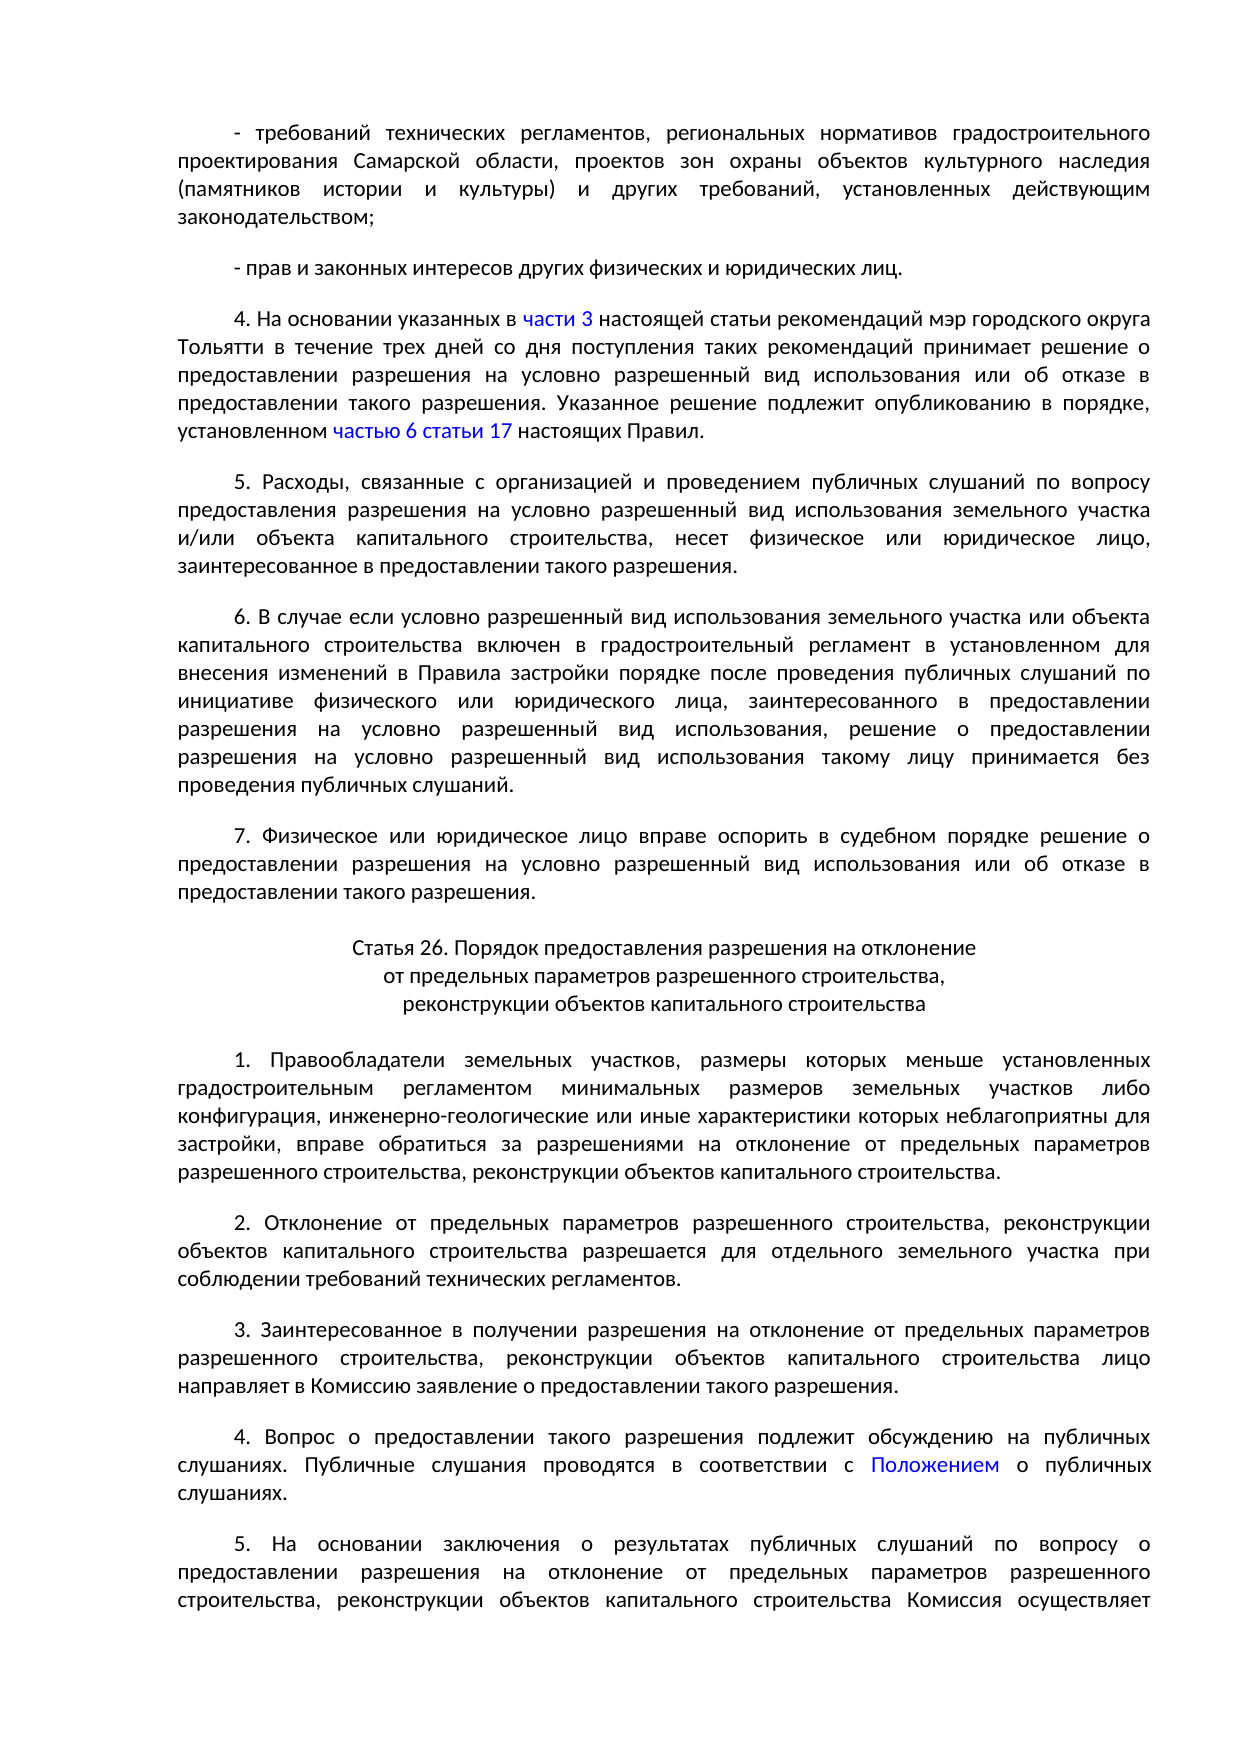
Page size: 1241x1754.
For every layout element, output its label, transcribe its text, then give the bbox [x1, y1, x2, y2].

text 2. Отклонение от предельных параметров разрешенного строительства, реконструкции объектов капитального строительства разрешается для отдельного земельного участка при соблюдении требований технических регламентов. [177, 1208, 1152, 1292]
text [177, 1529, 1152, 1613]
text 1. Правообладатели земельных участков, размеры которых меньше установленных градостроительным регламентом минимальных размеров земельных участков либо конфигурация, инженерно-геологические или иные характеристики которых неблагоприятны для застройки, вправе обратиться за разрешениями на отклонение от предельных параметров разрешенного строительства, реконструкции объектов капитального строительства. [177, 1045, 1152, 1185]
text реконструкции объектов капитального строительства [177, 989, 1152, 1017]
text 7. Физическое или юридическое лицо вправе оспорить в судебном порядке решение о предоставлении разрешения на условно разрешенный вид использования или об отказе в предоставлении такого разрешения. [177, 821, 1152, 905]
text - требований технических регламентов, региональных нормативов градостроительного проектирования Самарской области, проектов зон охраны объектов культурного наследия (памятников истории и культуры) и других требований, установленных действующим законодательством; [177, 118, 1152, 230]
text - прав и законных интересов других физических и юридических лиц. [177, 253, 1152, 281]
text Статья 26. Порядок предоставления разрешения на отклонение [177, 933, 1152, 961]
text от предельных параметров разрешенного строительства, [177, 961, 1152, 989]
text 5. Расходы, связанные с организацией и проведением публичных слушаний по вопросу предоставления разрешения на условно разрешенный вид использования земельного участка и/или объекта капитального строительства, несет физическое или юридическое лицо, заинтересованное в предоставлении такого разрешения. [177, 467, 1152, 579]
text 4. На основании указанных в части 3 настоящей статьи рекомендаций мэр городского округа Тольятти в течение трех дней со дня поступления таких рекомендаций принимает решение о предоставлении разрешения на условно разрешенный вид использования или об отказе в предоставлении такого разрешения. Указанное решение подлежит опубликованию в порядке, установленном частью 6 статьи 17 настоящих Правил. [177, 304, 1152, 444]
text 6. В случае если условно разрешенный вид использования земельного участка или объекта капитального строительства включен в градостроительный регламент в установленном для внесения изменений в Правила застройки порядке после проведения публичных слушаний по инициативе физического или юридического лица, заинтересованного в предоставлении разрешения на условно разрешенный вид использования, решение о предоставлении разрешения на условно разрешенный вид использования такому лицу принимается без проведения публичных слушаний. [177, 602, 1152, 798]
text 3. Заинтересованное в получении разрешения на отклонение от предельных параметров разрешенного строительства, реконструкции объектов капитального строительства лицо направляет в Комиссию заявление о предоставлении такого разрешения. [177, 1315, 1152, 1399]
text 4. Вопрос о предоставлении такого разрешения подлежит обсуждению на публичных слушаниях. Публичные слушания проводятся в соответствии с Положением о публичных слушаниях. [177, 1422, 1152, 1506]
